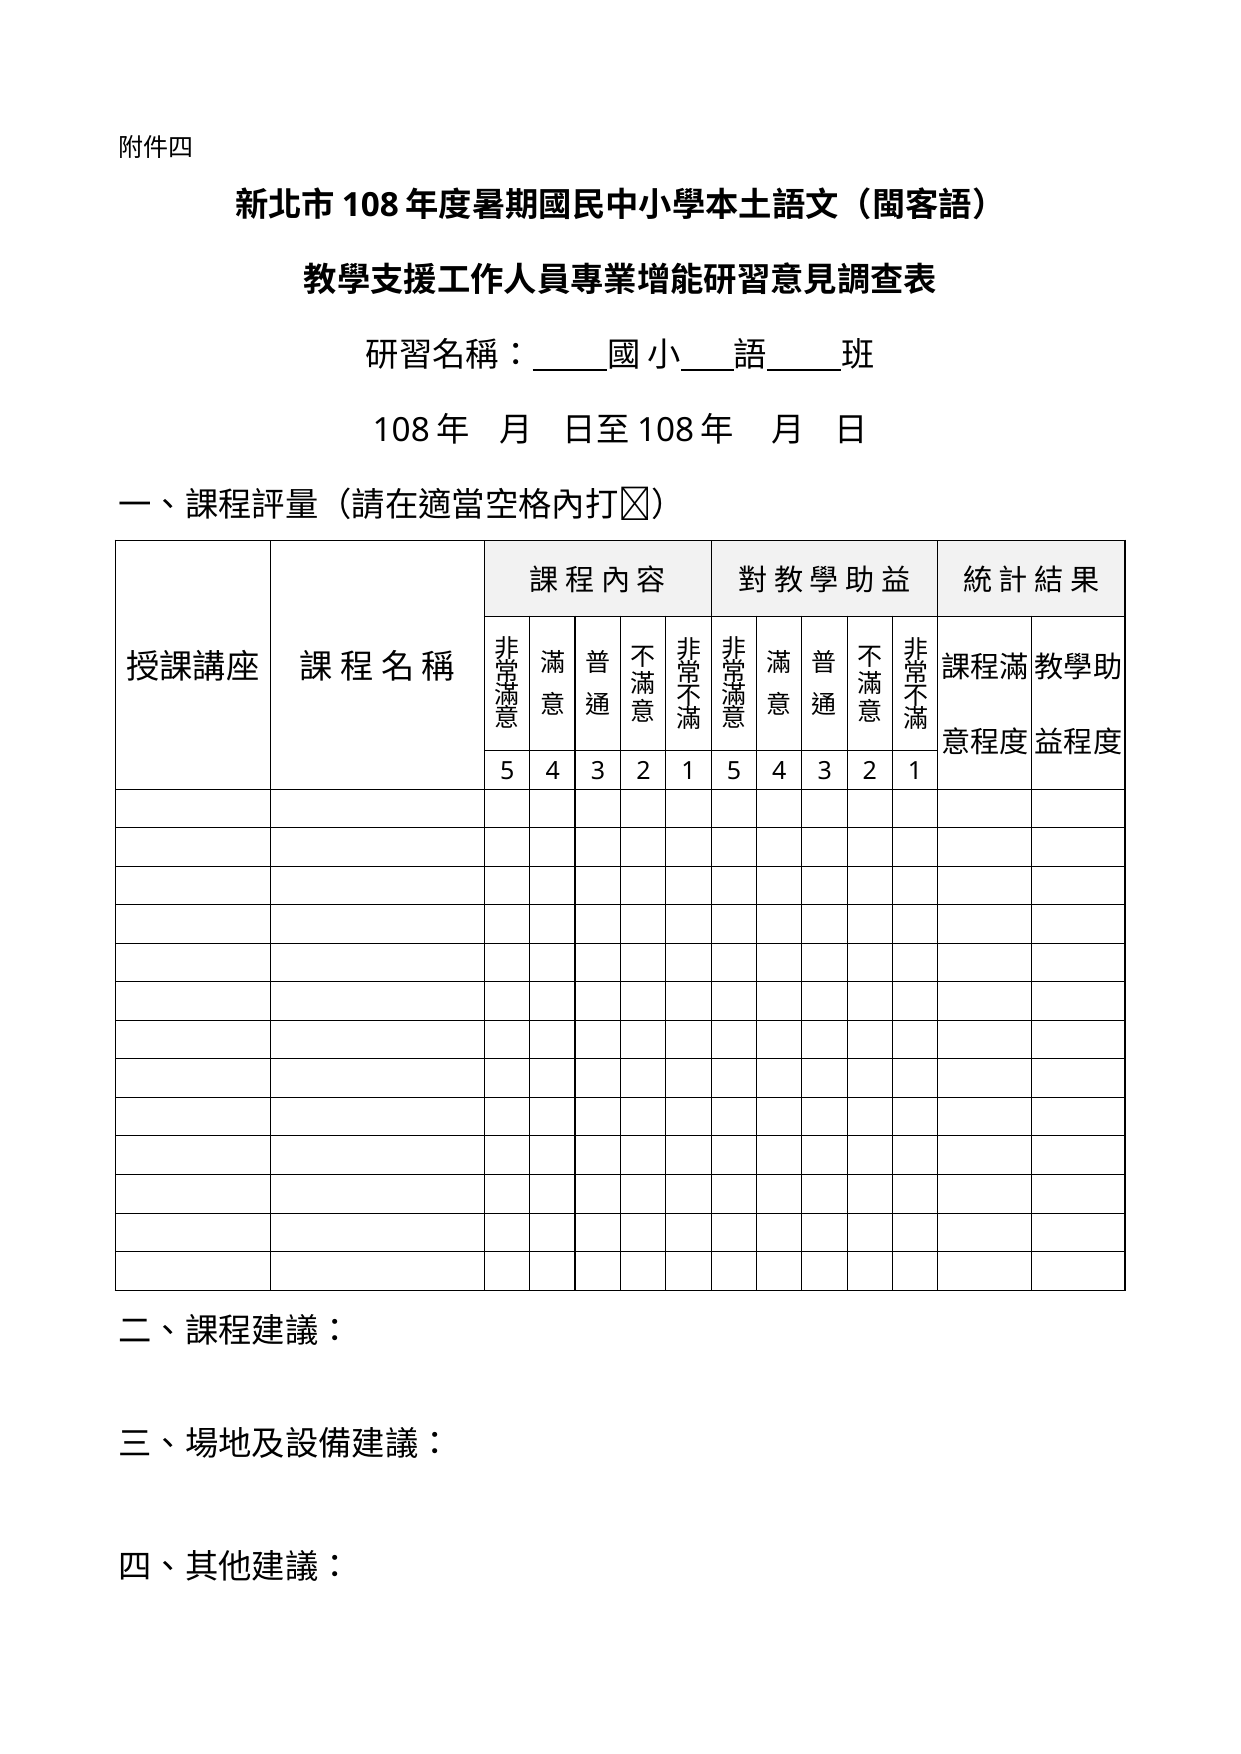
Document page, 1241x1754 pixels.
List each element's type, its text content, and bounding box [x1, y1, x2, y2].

table_cell 2 [848, 751, 892, 788]
table_cell [530, 982, 574, 1020]
table_cell [757, 1175, 801, 1212]
table_cell [116, 1214, 270, 1251]
table_cell [621, 1214, 665, 1251]
table_cell [848, 1252, 892, 1289]
table_cell 不 滿 意 [621, 617, 665, 750]
table_cell [621, 1175, 665, 1212]
table_cell [576, 1098, 620, 1135]
table_cell [1032, 867, 1124, 904]
table_cell [271, 828, 484, 866]
table_cell [530, 944, 574, 981]
table_header 統 計 結 果 [938, 541, 1124, 616]
table_cell [271, 944, 484, 981]
table_cell [576, 1214, 620, 1251]
table_cell 3 [576, 751, 620, 788]
table_cell [485, 944, 529, 981]
table_cell [848, 1098, 892, 1135]
table_cell [485, 1136, 529, 1174]
table_cell [116, 1098, 270, 1135]
table_cell [893, 790, 937, 827]
table_cell [802, 982, 847, 1020]
table_cell [666, 1059, 711, 1097]
table_cell [757, 1059, 801, 1097]
table_cell [938, 1252, 1031, 1289]
table_cell [485, 867, 529, 904]
table_cell 教學助益程度 [1032, 617, 1124, 788]
text 一、課程評量（請在適當空格內打） [118, 464, 1122, 539]
table_cell [485, 790, 529, 827]
table_cell [116, 1252, 270, 1289]
table_cell [1032, 828, 1124, 866]
table_cell 4 [757, 751, 801, 788]
table_cell [666, 1136, 711, 1174]
table_cell [485, 828, 529, 866]
table_cell 1 [666, 751, 711, 788]
table_header 對 教 學 助 益 [712, 541, 937, 616]
table_cell [938, 828, 1031, 866]
table_cell [757, 1021, 801, 1058]
table_cell [1032, 1059, 1124, 1097]
table_cell [116, 1136, 270, 1174]
table_cell [271, 1021, 484, 1058]
table_cell 1 [893, 751, 937, 788]
table_cell 非常不滿意 [666, 617, 711, 750]
table_cell [666, 905, 711, 943]
table_cell [712, 1059, 756, 1097]
table_cell [802, 1059, 847, 1097]
table_cell [802, 1175, 847, 1212]
table_cell [530, 828, 574, 866]
table_cell [848, 1136, 892, 1174]
table_cell [938, 1214, 1031, 1251]
table_cell 5 [712, 751, 756, 788]
table_cell 4 [530, 751, 574, 788]
table_cell [712, 867, 756, 904]
table_cell [116, 790, 270, 827]
table_cell 普 通 [802, 617, 847, 750]
table_cell [576, 1136, 620, 1174]
table_cell [938, 1136, 1031, 1174]
table_cell [938, 982, 1031, 1020]
table_cell [576, 1059, 620, 1097]
table_cell [893, 1136, 937, 1174]
table_cell [271, 1252, 484, 1289]
table_cell [712, 1136, 756, 1174]
table_cell [757, 1252, 801, 1289]
table_cell [848, 1214, 892, 1251]
table_cell [621, 1252, 665, 1289]
table_cell [271, 1059, 484, 1097]
table_cell [621, 790, 665, 827]
table_cell [893, 982, 937, 1020]
table_cell [530, 1098, 574, 1135]
text 二、課程建議： [118, 1291, 1122, 1366]
table_cell [576, 1252, 620, 1289]
table_cell [712, 828, 756, 866]
table_cell [621, 867, 665, 904]
table_cell [530, 905, 574, 943]
table_cell [802, 790, 847, 827]
table_cell [576, 828, 620, 866]
table_cell 滿 意 [530, 617, 574, 750]
table_cell [893, 867, 937, 904]
table_cell [757, 790, 801, 827]
table_cell 不 滿 意 [848, 617, 892, 750]
table_cell [576, 944, 620, 981]
table_cell [530, 1214, 574, 1251]
table_cell [712, 1214, 756, 1251]
table_cell [893, 828, 937, 866]
table_cell [848, 1059, 892, 1097]
text 教學支援工作人員專業增能研習意見調查表 [118, 239, 1122, 314]
text 研習名稱： 國 小 語 班 [118, 314, 1122, 389]
table_cell [757, 1214, 801, 1251]
table_cell [485, 1059, 529, 1097]
table_cell [1032, 1175, 1124, 1212]
table_cell [1032, 1136, 1124, 1174]
table_cell [485, 1175, 529, 1212]
table_cell 2 [621, 751, 665, 788]
table_cell [848, 790, 892, 827]
table_cell [576, 867, 620, 904]
table_cell [848, 944, 892, 981]
table_cell [576, 905, 620, 943]
text 四、其他建議： [118, 1527, 1122, 1602]
text 三、場地及設備建議： [118, 1403, 1122, 1478]
table_cell [757, 828, 801, 866]
table_cell [893, 1214, 937, 1251]
table_cell [621, 1021, 665, 1058]
table_header 課 程 內 容 [485, 541, 711, 616]
table_cell 普 通 [576, 617, 620, 750]
table_cell [271, 1175, 484, 1212]
table_cell [712, 905, 756, 943]
table_cell [271, 790, 484, 827]
table_cell [530, 1175, 574, 1212]
table_cell [666, 1021, 711, 1058]
table_cell [1032, 905, 1124, 943]
table_cell [621, 1136, 665, 1174]
table_cell 5 [485, 751, 529, 788]
table_cell [116, 982, 270, 1020]
table_cell [757, 1136, 801, 1174]
table_cell [757, 982, 801, 1020]
table_cell [938, 1098, 1031, 1135]
table_cell [848, 905, 892, 943]
table_cell [938, 867, 1031, 904]
table_cell [893, 1059, 937, 1097]
table_cell 非常滿意 [485, 617, 529, 750]
table_cell [938, 1175, 1031, 1212]
table_cell [530, 1252, 574, 1289]
table_cell 非常滿意 [712, 617, 756, 750]
table_cell [1032, 1214, 1124, 1251]
table_cell [271, 1214, 484, 1251]
table_cell [666, 982, 711, 1020]
table_cell [1032, 1021, 1124, 1058]
table_cell [116, 1175, 270, 1212]
table_cell 滿 意 [757, 617, 801, 750]
table_cell [485, 1252, 529, 1289]
table_cell [621, 905, 665, 943]
table_cell [802, 828, 847, 866]
table_cell [666, 790, 711, 827]
table_cell [666, 1252, 711, 1289]
table_cell [848, 982, 892, 1020]
table_cell [848, 1021, 892, 1058]
table_cell [621, 1059, 665, 1097]
table_cell [621, 828, 665, 866]
table_cell [802, 1098, 847, 1135]
table_cell [712, 1021, 756, 1058]
table_cell [666, 1098, 711, 1135]
table_cell [485, 1214, 529, 1251]
table_cell [485, 1098, 529, 1135]
table_cell [893, 905, 937, 943]
table_header 授課講座 [116, 541, 270, 788]
text 108年 月 日至 108年 月 日 [118, 389, 1122, 464]
table_cell [712, 1252, 756, 1289]
table_cell [712, 982, 756, 1020]
table_header 課 程 名 稱 [271, 541, 484, 788]
table_cell 非常不滿意 [893, 617, 937, 750]
table_cell [621, 1098, 665, 1135]
table_cell [938, 790, 1031, 827]
table_cell [666, 1214, 711, 1251]
table_cell [621, 944, 665, 981]
table_cell [938, 1059, 1031, 1097]
table_cell [938, 1021, 1031, 1058]
table_cell [621, 982, 665, 1020]
text 附件四 [118, 127, 1122, 164]
table_cell [712, 1175, 756, 1212]
table_cell [938, 944, 1031, 981]
table_cell [712, 790, 756, 827]
table_cell [530, 867, 574, 904]
table_cell [530, 1136, 574, 1174]
table_cell [271, 867, 484, 904]
table_cell [1032, 944, 1124, 981]
table_cell [530, 790, 574, 827]
table_cell [116, 1059, 270, 1097]
table_cell [271, 1136, 484, 1174]
table_cell [757, 905, 801, 943]
table_cell [116, 905, 270, 943]
table_cell [802, 1021, 847, 1058]
table_cell [576, 1175, 620, 1212]
table_cell [893, 1021, 937, 1058]
table_cell [848, 1175, 892, 1212]
table_cell [802, 944, 847, 981]
table_cell [576, 790, 620, 827]
table_cell [116, 828, 270, 866]
table_cell [712, 1098, 756, 1135]
table_cell [485, 982, 529, 1020]
table_cell [848, 867, 892, 904]
table_cell [666, 828, 711, 866]
table_cell [485, 1021, 529, 1058]
table_cell [576, 1021, 620, 1058]
table_cell [666, 944, 711, 981]
table_cell [271, 1098, 484, 1135]
table_cell [893, 1252, 937, 1289]
table_cell [802, 905, 847, 943]
table_cell [802, 1252, 847, 1289]
table_cell [757, 944, 801, 981]
table_cell [938, 905, 1031, 943]
table_cell [666, 1175, 711, 1212]
table_cell [802, 1214, 847, 1251]
table_cell [848, 828, 892, 866]
table_cell [802, 1136, 847, 1174]
table_cell [485, 905, 529, 943]
table_cell [802, 867, 847, 904]
table_cell [666, 867, 711, 904]
table_cell [757, 867, 801, 904]
table_cell [757, 1098, 801, 1135]
text 新北市108年度暑期國民中小學本土語文（閩客語） [118, 164, 1122, 239]
table_cell [116, 944, 270, 981]
table_cell [893, 1098, 937, 1135]
table_cell [1032, 1252, 1124, 1289]
table_cell [530, 1021, 574, 1058]
table_cell [271, 982, 484, 1020]
table_cell [530, 1059, 574, 1097]
table_cell [1032, 982, 1124, 1020]
table_cell [116, 867, 270, 904]
table_cell [1032, 790, 1124, 827]
table_cell [893, 944, 937, 981]
table_cell [271, 905, 484, 943]
table_cell [893, 1175, 937, 1212]
table_cell 課程滿意程度 [938, 617, 1031, 788]
table_cell [116, 1021, 270, 1058]
table_cell [712, 944, 756, 981]
table_cell [1032, 1098, 1124, 1135]
table_cell [576, 982, 620, 1020]
table_cell 3 [802, 751, 847, 788]
